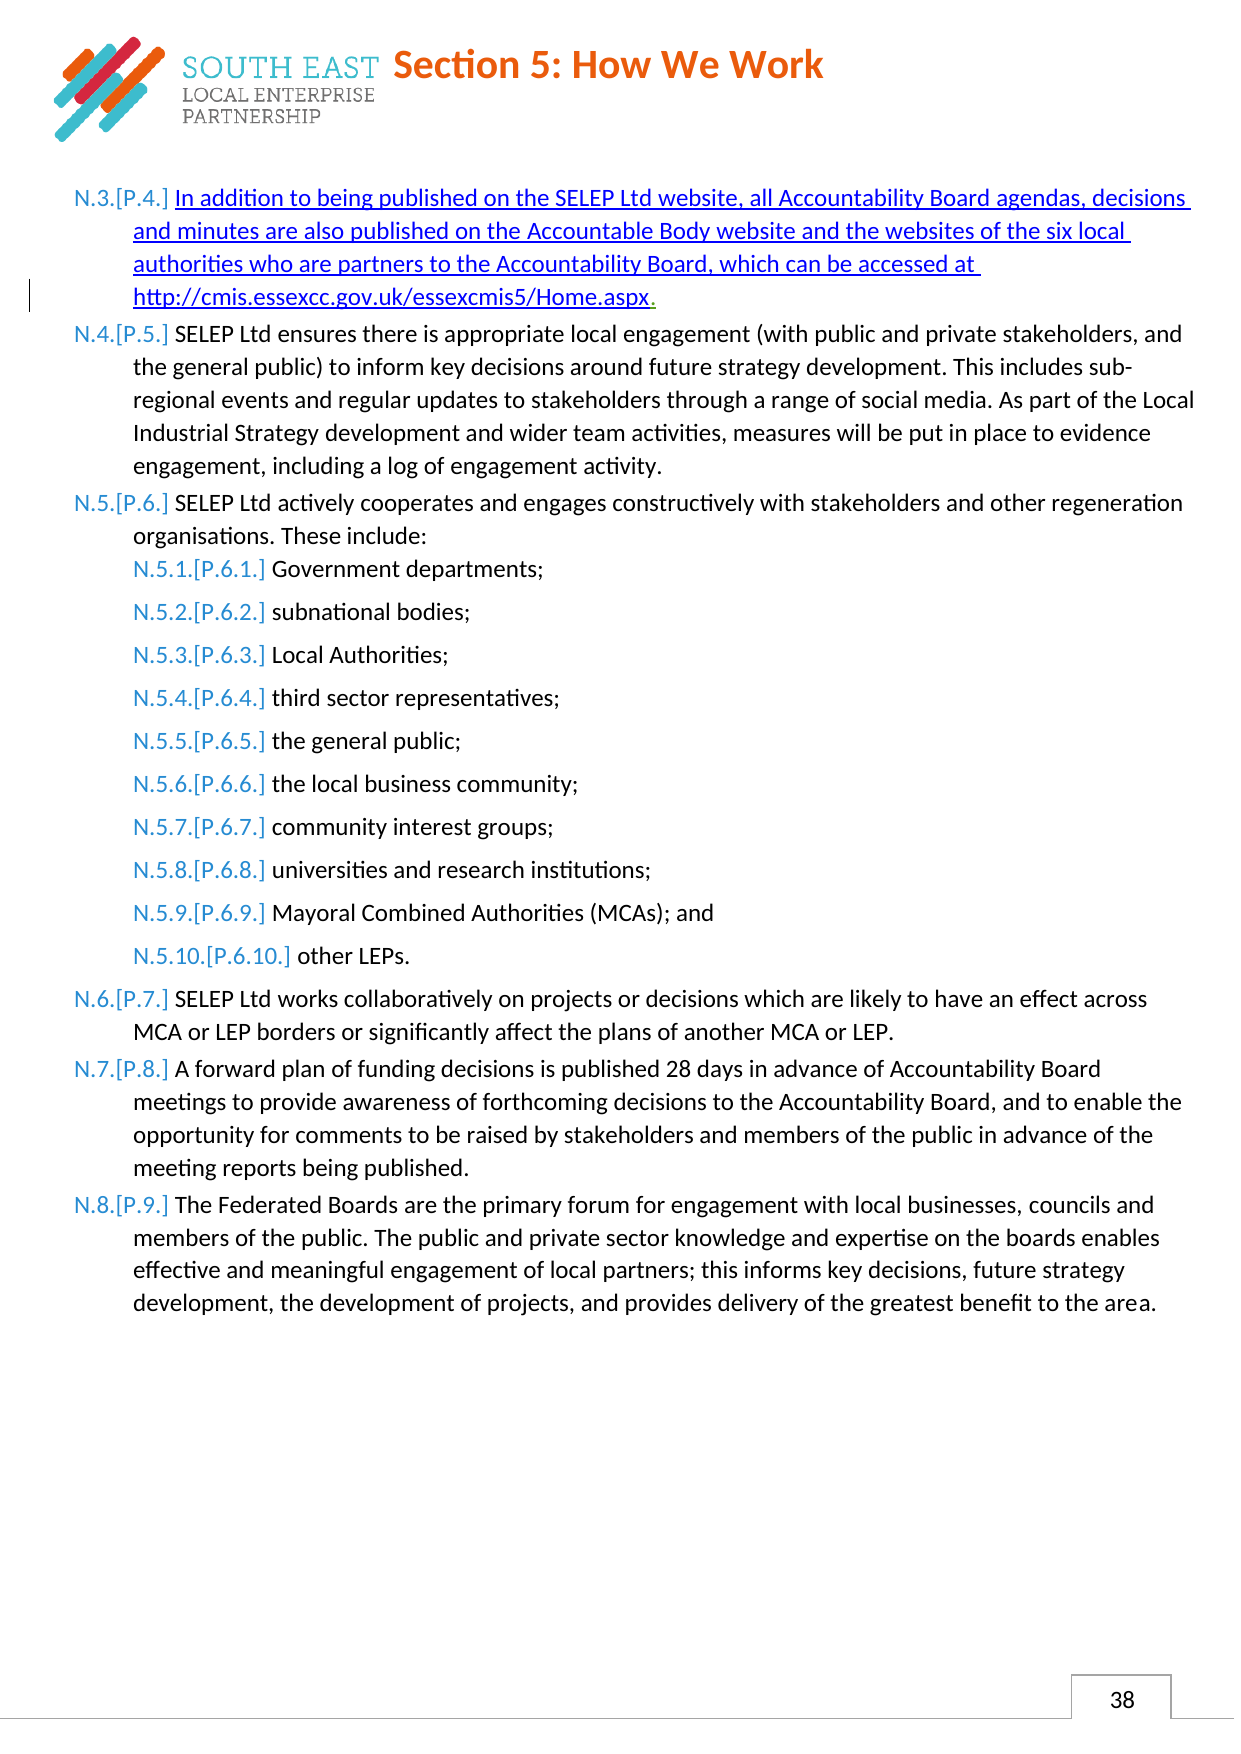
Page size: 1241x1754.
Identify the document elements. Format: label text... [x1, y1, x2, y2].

subtitle the local business community; [133, 768, 1196, 798]
subtitle the general public; [133, 725, 1196, 755]
subtitle In addition to being published on the SELEP Ltd website, all Accountability Board agendas, decisions and minutes are also published on the Accountable Body website and the websites of the six local authorities who are partners to the Accountability Board, which can be accessed at http://cmis.essexcc.gov.uk/essexcmis5/Home.aspx [74, 182, 1196, 312]
subtitle community interest groups; [133, 811, 1196, 841]
subtitle SELEP Ltd ensures there is appropriate local engagement (with public and private stakeholders, and the general public) to inform key decisions around future strategy development. This includes sub-regional events and regular updates to stakeholders through a range of social media. As part of the Local Industrial Strategy development and wider team activities, measures will be put in place to evidence engagement, including a log of engagement activity. [74, 318, 1196, 480]
subtitle other LEPs. [133, 940, 1196, 970]
subtitle SELEP Ltd works collaboratively on projects or decisions which are likely to have an effect across MCA or LEP borders or significantly affect the plans of another MCA or LEP. [74, 983, 1196, 1046]
subtitle A forward plan of funding decisions is published 28 days in advance of Accountability Board meetings to provide awareness of forthcoming decisions to the Accountability Board, and to enable the opportunity for comments to be raised by stakeholders and members of the public in advance of the meeting reports being published. [74, 1053, 1196, 1182]
subtitle universities and research institutions; [133, 854, 1196, 884]
subtitle Government departments; [133, 553, 1196, 583]
subtitle The Federated Boards are the primary forum for engagement with local businesses, councils and members of the public. The public and private sector knowledge and expertise on the boards enables effective and meaningful engagement of local partners; this informs key decisions, future strategy development, the development of projects, and provides delivery of the greatest benefit to the area. [74, 1189, 1196, 1318]
subtitle third sector representatives; [133, 682, 1196, 712]
subtitle SELEP Ltd actively cooperates and engages constructively with stakeholders and other regeneration organisations. These include: [74, 487, 1196, 550]
subtitle Mayoral Combined Authorities (MCAs); and [133, 897, 1196, 927]
subtitle Local Authorities; [133, 639, 1196, 669]
subtitle subnational bodies; [133, 596, 1196, 626]
picture [46, 28, 385, 147]
